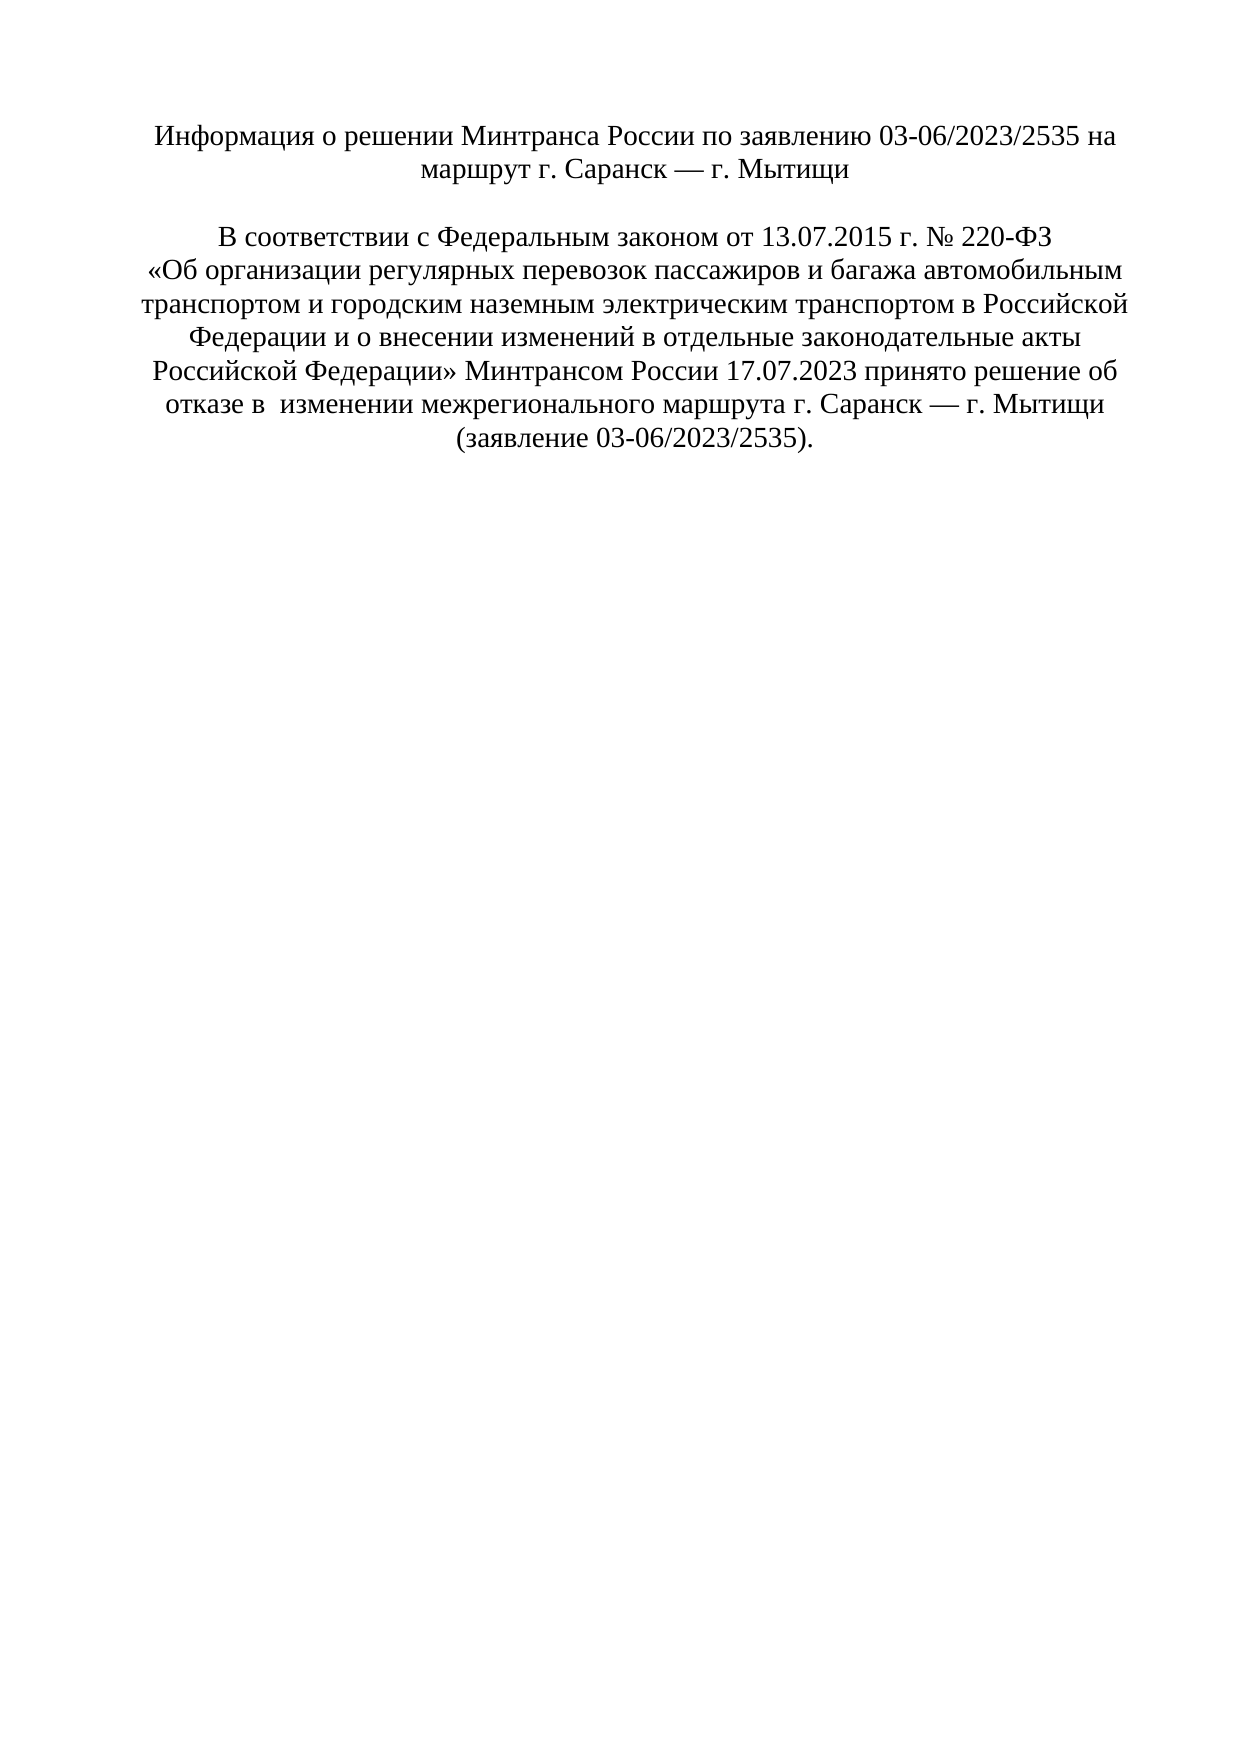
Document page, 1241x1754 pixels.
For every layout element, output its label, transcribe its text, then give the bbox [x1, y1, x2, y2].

text Информация о решении Минтранса России по заявлению 03-06/2023/2535 на маршрут г. Саранск — г. Мытищи [118, 118, 1152, 185]
text В соответствии с Федеральным законом от 13.07.2015 г. № 220-ФЗ «Об организации регулярных перевозок пассажиров и багажа автомобильным транспортом и городским наземным электрическим транспортом в Российской Федерации и о внесении изменений в отдельные законодательные акты Российской Федерации» Минтрансом России 17.07.2023 принято решение об отказе в изменении межрегионального маршрута г. Саранск — г. Мытищи (заявление 03-06/2023/2535). [118, 219, 1152, 453]
